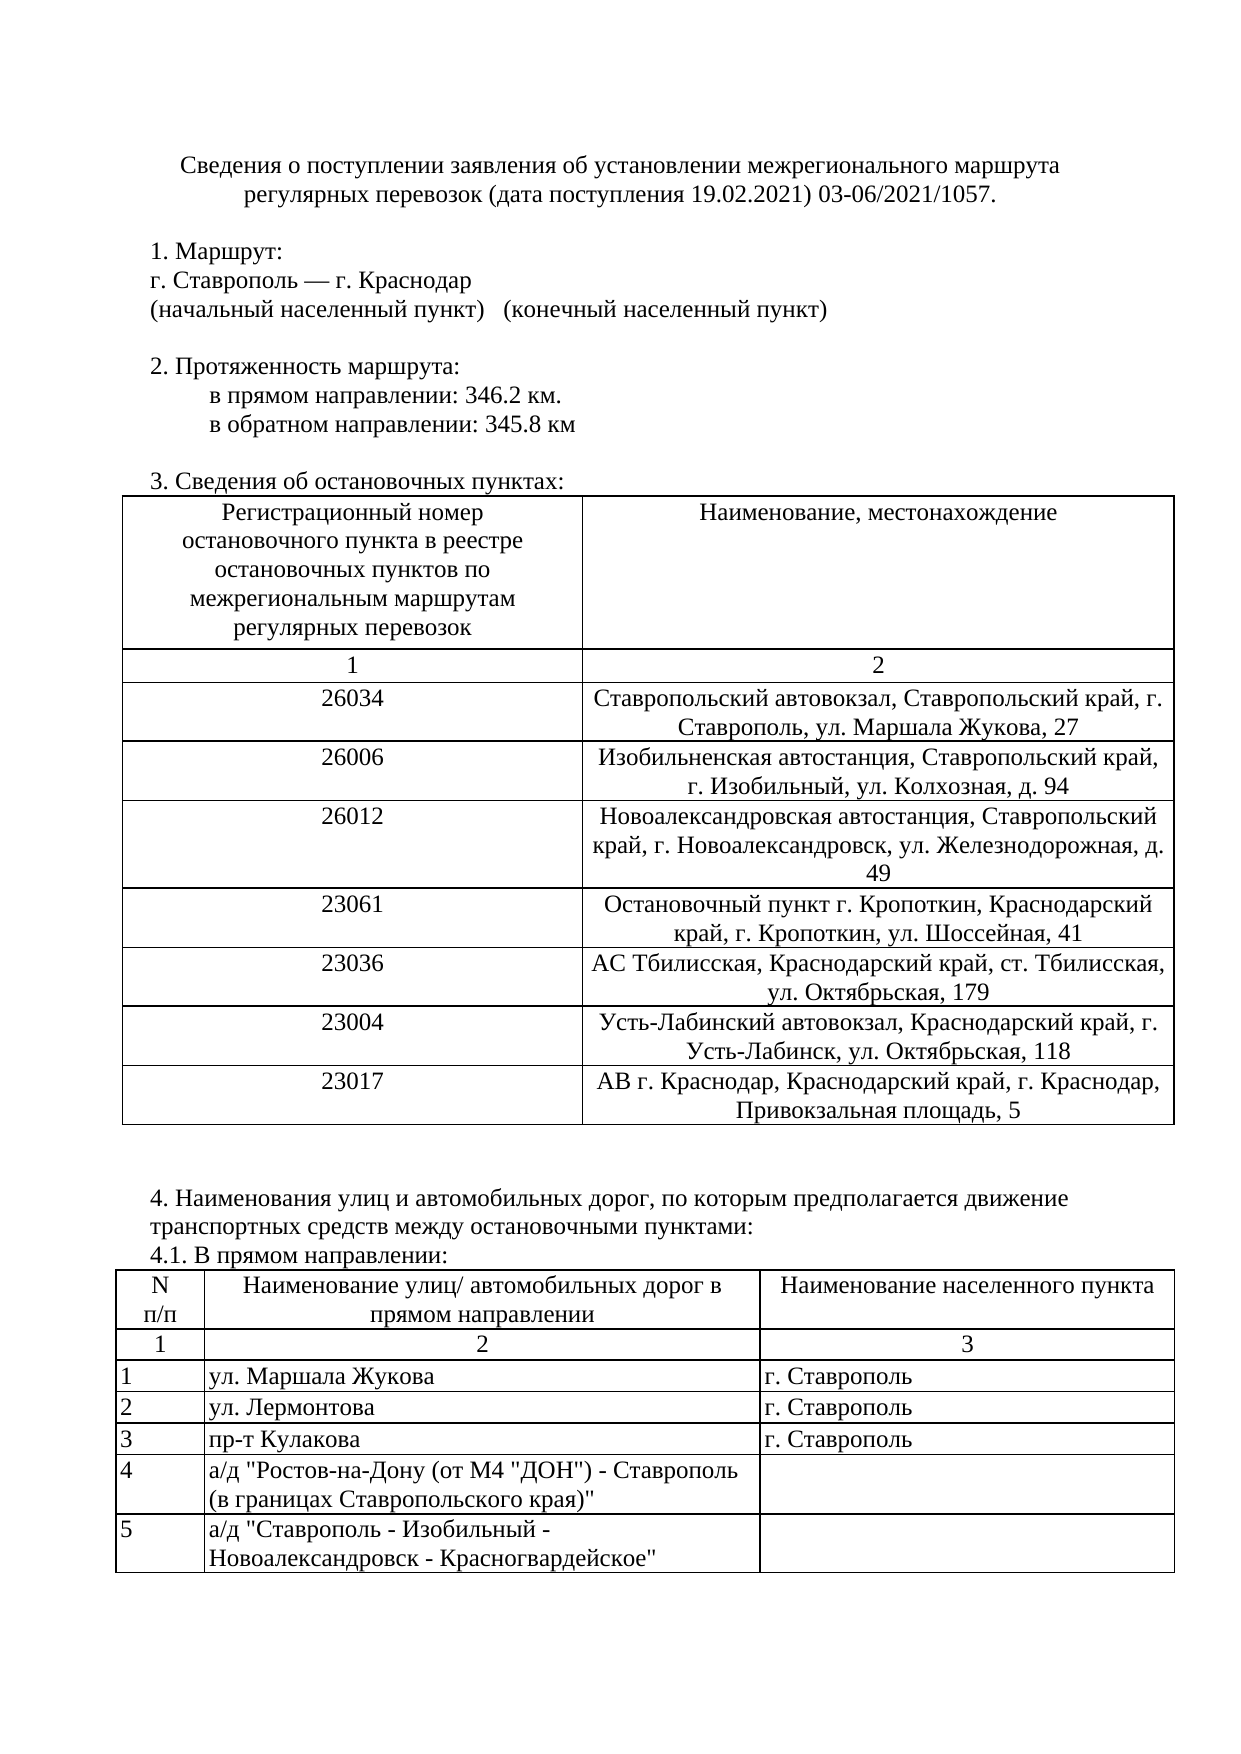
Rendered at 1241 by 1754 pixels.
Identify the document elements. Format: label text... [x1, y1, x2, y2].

table_cell 2 [205, 1330, 759, 1359]
text 2. Протяженность маршрута: [150, 351, 1090, 380]
table_header Регистрационный номер остановочного пункта в реестре остановочных пунктов по межрегиональным маршрутам регулярных перевозок [123, 497, 582, 648]
table_cell ул. Лермонтова [205, 1392, 759, 1422]
text Сведения о поступлении заявления об установлении межрегионального маршрута регулярных перевозок (дата поступления 19.02.2021) 03-06/2021/1057. [150, 150, 1090, 207]
table_cell 26012 [123, 801, 582, 887]
table_header Наименование населенного пункта [761, 1271, 1174, 1328]
table_cell 23004 [123, 1007, 582, 1064]
table_cell 23017 [123, 1066, 582, 1123]
table_cell 1 [117, 1330, 204, 1359]
table_cell г. Ставрополь [761, 1392, 1174, 1422]
table_cell [761, 1515, 1174, 1572]
text г. Ставрополь — г. Краснодар [150, 265, 1090, 294]
table_cell Остановочный пункт г. Кропоткин, Краснодарский край, г. Кропоткин, ул. Шоссейная, 41 [583, 889, 1173, 946]
table_cell Изобильненская автостанция, Ставропольский край, г. Изобильный, ул. Колхозная, д. 94 [583, 742, 1173, 799]
text 4. Наименования улиц и автомобильных дорог, по которым предполагается движение транспортных средств между остановочными пунктами: [150, 1183, 1090, 1240]
table_cell 4 [117, 1455, 204, 1513]
table_cell АС Тбилисская, Краснодарский край, ст. Тбилисская, ул. Октябрьская, 179 [583, 948, 1173, 1005]
table_cell 2 [583, 650, 1173, 681]
table_header Наименование, местонахождение [583, 497, 1173, 648]
table_cell Новоалександровская автостанция, Ставропольский край, г. Новоалександровск, ул. Железнодорожная, д. 49 [583, 801, 1173, 887]
table_cell а/д "Ростов-на-Дону (от М4 "ДОН") - Ставрополь (в границах Ставропольского края)" [205, 1455, 759, 1513]
table_cell Ставропольский автовокзал, Ставропольский край, г. Ставрополь, ул. Маршала Жукова, 27 [583, 683, 1173, 740]
table_header Наименование улиц/ автомобильных дорог в прямом направлении [205, 1271, 759, 1328]
text 3. Сведения об остановочных пунктах: [150, 466, 1090, 495]
table_cell ул. Маршала Жукова [205, 1361, 759, 1391]
table_cell 26034 [123, 683, 582, 740]
table_cell АВ г. Краснодар, Краснодарский край, г. Краснодар, Привокзальная площадь, 5 [583, 1066, 1173, 1123]
table_cell 1 [117, 1361, 204, 1391]
text 1. Маршрут: [150, 236, 1090, 265]
table_cell 3 [117, 1424, 204, 1454]
table_cell 5 [117, 1515, 204, 1572]
table_cell а/д "Ставрополь - Изобильный - Новоалександровск - Красногвардейское" [205, 1515, 759, 1572]
table_cell 23061 [123, 889, 582, 946]
table_cell 23036 [123, 948, 582, 1005]
table_cell [761, 1455, 1174, 1513]
text (начальный населенный пункт) (конечный населенный пункт) [150, 294, 1090, 322]
table_cell г. Ставрополь [761, 1424, 1174, 1454]
table_cell Усть-Лабинский автовокзал, Краснодарский край, г. Усть-Лабинск, ул. Октябрьская, 118 [583, 1007, 1173, 1064]
table_cell г. Ставрополь [761, 1361, 1174, 1391]
table_header N п/п [117, 1271, 204, 1328]
text в обратном направлении: 345.8 км [150, 409, 1090, 437]
text 4.1. В прямом направлении: [150, 1240, 1090, 1269]
table_cell пр-т Кулакова [205, 1424, 759, 1454]
table_cell 1 [123, 650, 582, 681]
table_cell 2 [117, 1392, 204, 1422]
text в прямом направлении: 346.2 км. [150, 380, 1090, 409]
table_cell 26006 [123, 742, 582, 799]
table_cell 3 [761, 1330, 1174, 1359]
